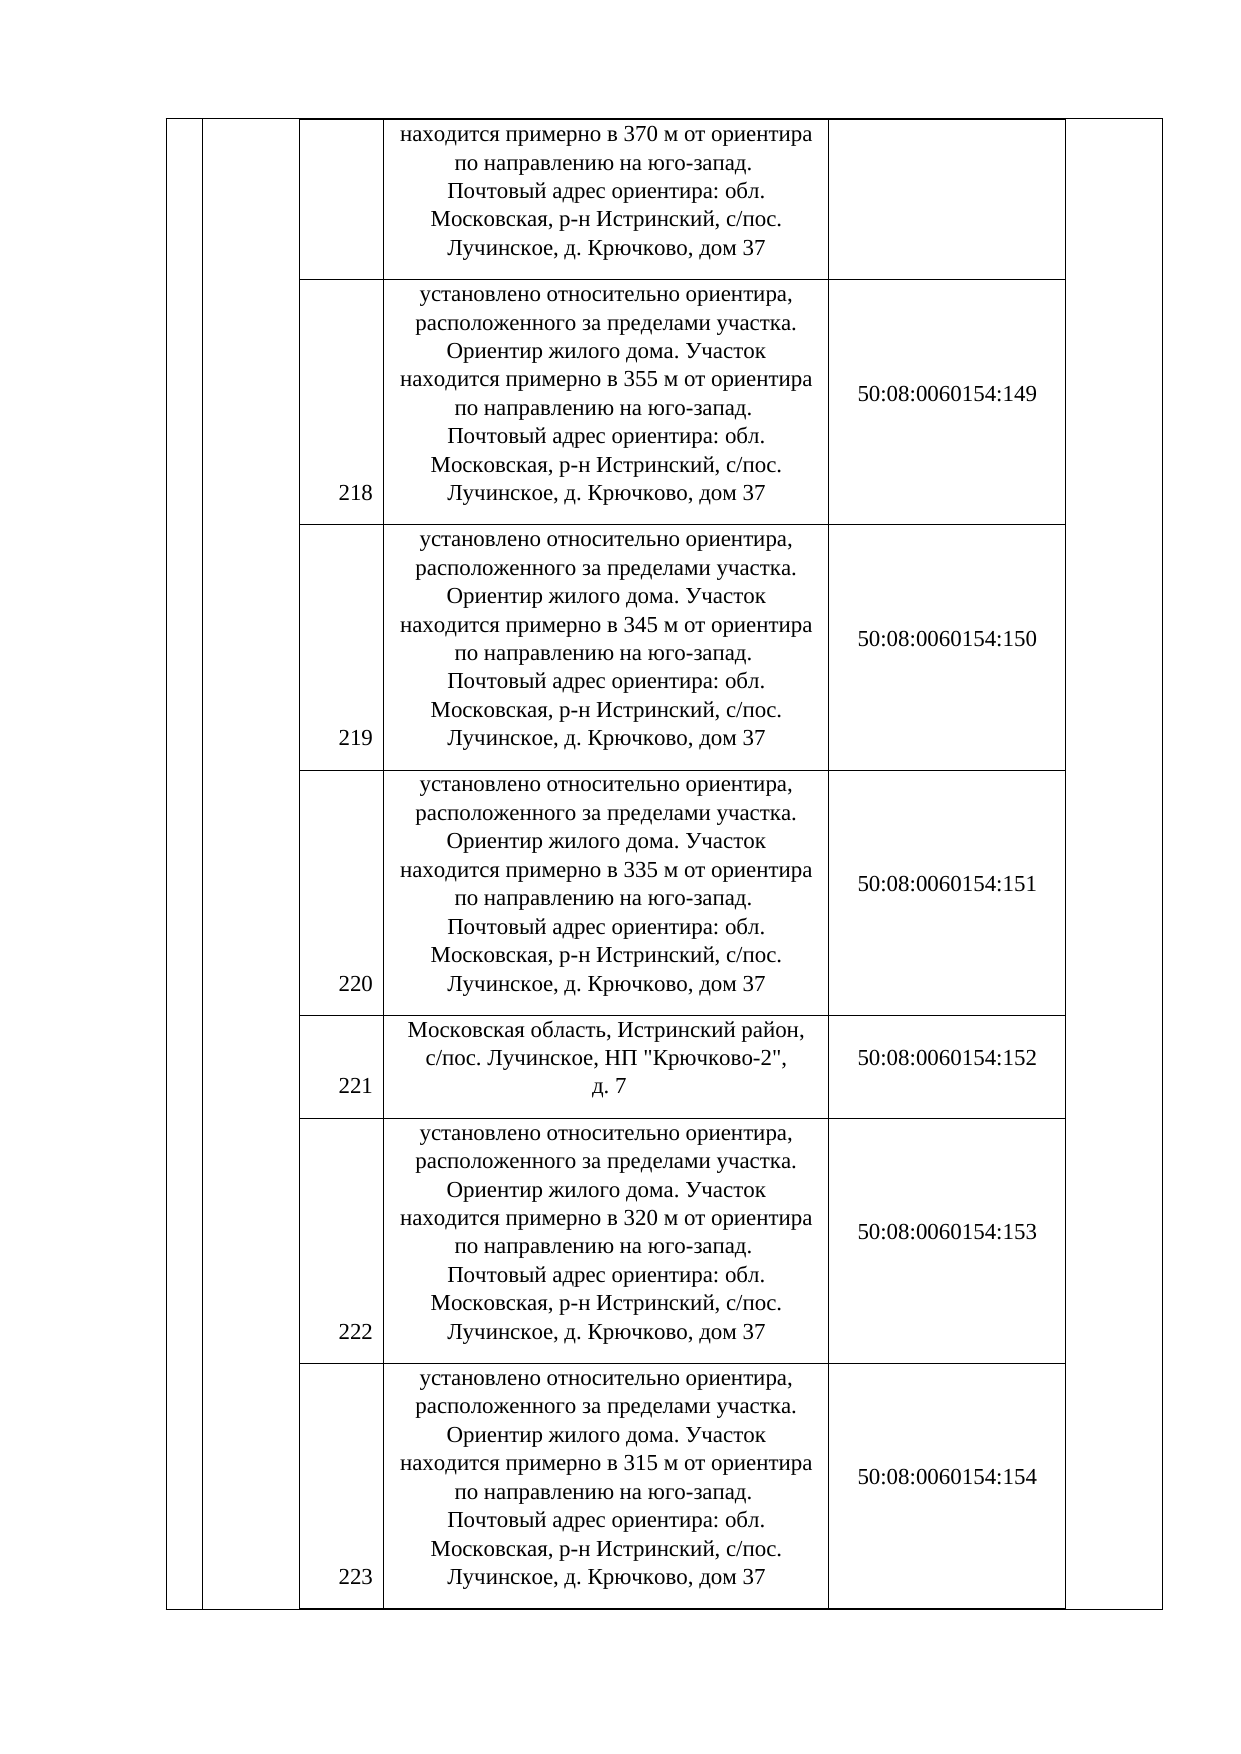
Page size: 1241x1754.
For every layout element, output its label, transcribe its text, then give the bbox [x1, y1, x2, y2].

table_cell [829, 1119, 1065, 1363]
table_cell [384, 1119, 828, 1363]
table_cell [829, 280, 1065, 524]
table_cell [203, 119, 299, 1609]
table_cell [384, 1364, 828, 1608]
table_cell [300, 1364, 383, 1608]
table_cell 3 [167, 119, 202, 1609]
table_cell [829, 120, 1065, 279]
table_cell [300, 280, 383, 524]
table_cell [384, 1016, 828, 1118]
table_cell [829, 1364, 1065, 1608]
table_cell [300, 1119, 383, 1363]
table_cell [384, 120, 828, 279]
table_cell [300, 771, 383, 1015]
table_cell [300, 1016, 383, 1118]
table_cell [300, 120, 383, 279]
table_cell [829, 1016, 1065, 1118]
table_cell [829, 525, 1065, 770]
table_cell [384, 280, 828, 524]
table_cell [1066, 119, 1162, 1609]
table_cell [384, 771, 828, 1015]
table_cell [300, 525, 383, 770]
table_cell [829, 771, 1065, 1015]
table_cell [384, 525, 828, 770]
